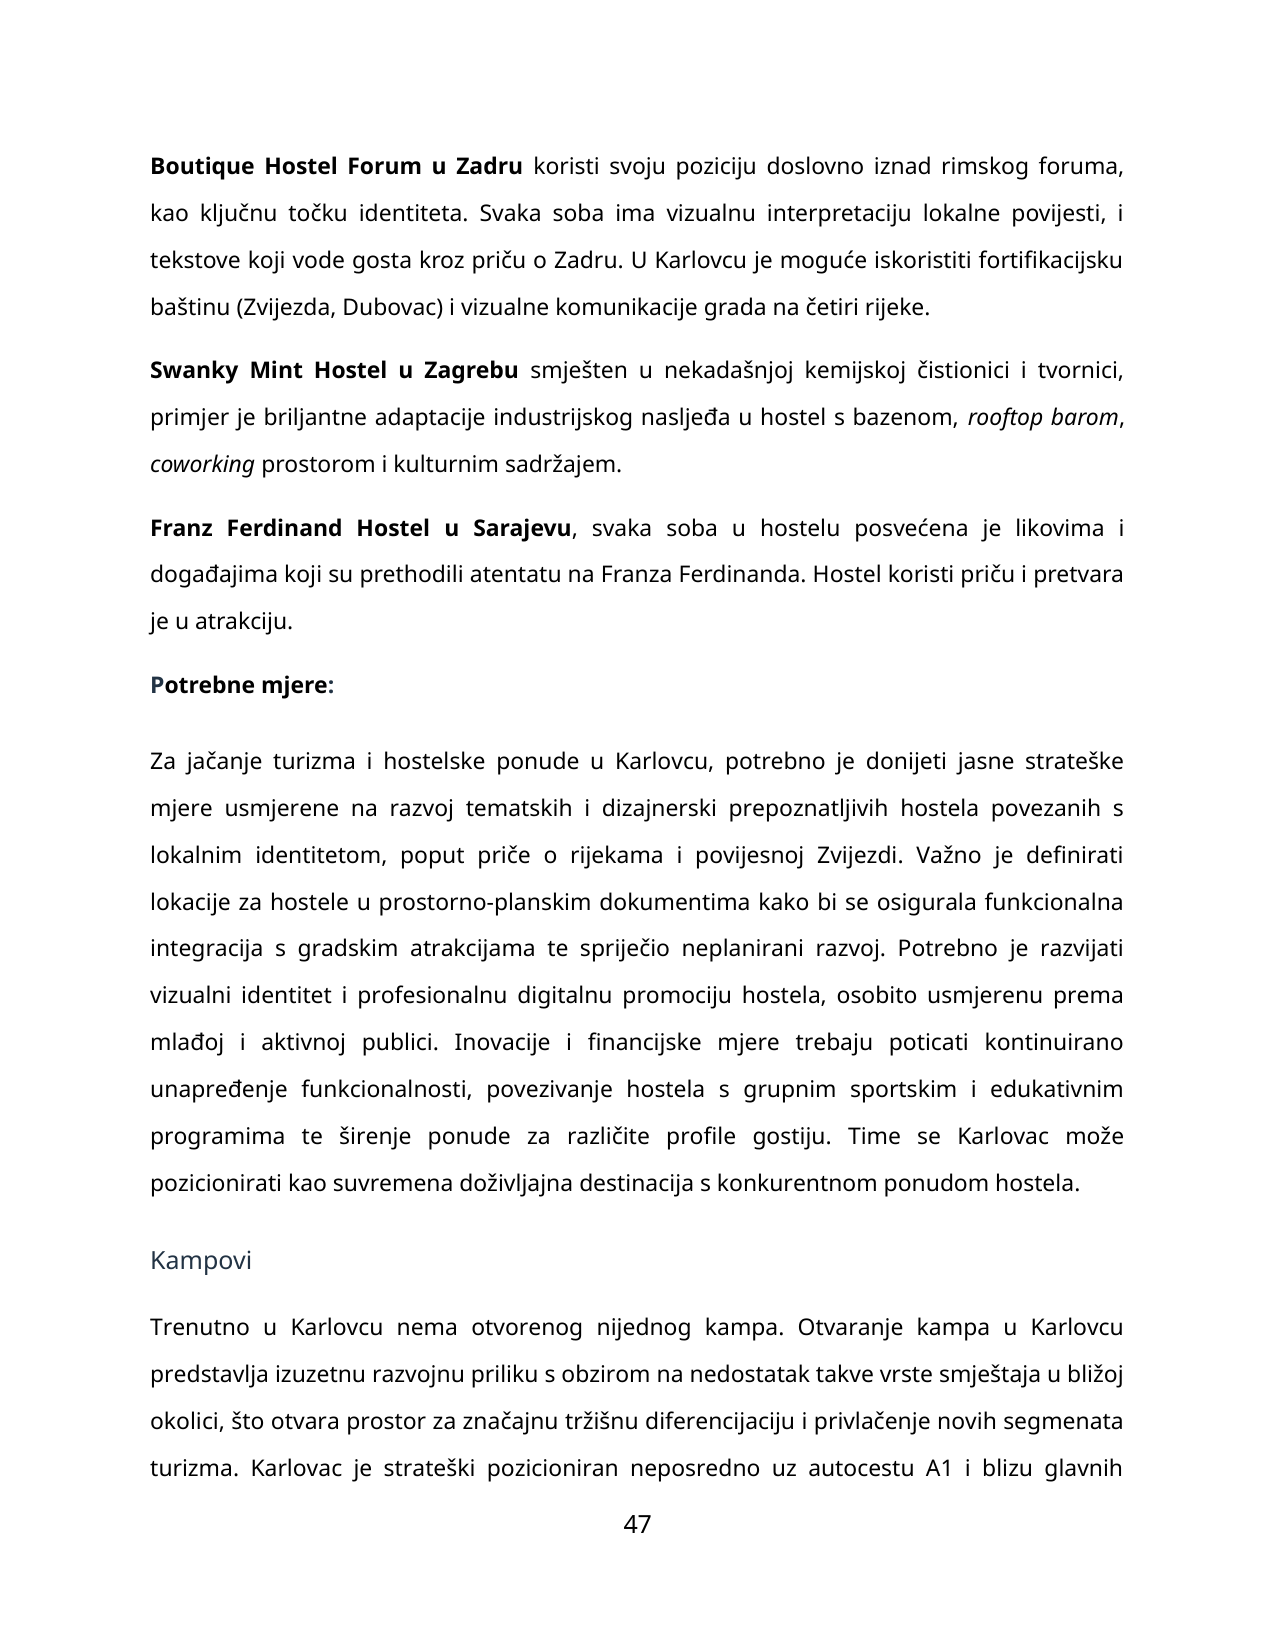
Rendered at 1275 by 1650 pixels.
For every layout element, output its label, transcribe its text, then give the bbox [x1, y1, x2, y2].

text Swanky Mint Hostel u Zagrebu smješten u nekadašnjoj kemijskoj čistionici i tvornici, primjer je briljantne adaptacije industrijskog nasljeđa u hostel s bazenom, rooftop barom, coworking prostorom i kulturnim sadržajem. [150, 354, 1125, 479]
text Boutique Hostel Forum u Zadru koristi svoju poziciju doslovno iznad rimskog foruma, kao ključnu točku identiteta. Svaka soba ima vizualnu interpretaciju lokalne povijesti, i tekstove koji vode gosta kroz priču o Zadru. U Karlovcu je moguće iskoristiti fortifikacijsku baštinu (Zvijezda, Dubovac) i vizualne komunikacije grada na četiri rijeke. [150, 150, 1125, 322]
text Potrebne mjere: [150, 669, 1125, 700]
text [150, 1311, 1125, 1483]
text Franz Ferdinand Hostel u Sarajevu, svaka soba u hostelu posvećena je likovima i događajima koji su prethodili atentatu na Franza Ferdinanda. Hostel koristi priču i pretvara je u atrakciju. [150, 511, 1125, 636]
text Za jačanje turizma i hostelske ponude u Karlovcu, potrebno je donijeti jasne strateške mjere usmjerene na razvoj tematskih i dizajnerski prepoznatljivih hostela povezanih s lokalnim identitetom, poput priče o rijekama i povijesnoj Zvijezdi. Važno je definirati lokacije za hostele u prostorno-planskim dokumentima kako bi se osigurala funkcionalna integracija s gradskim atrakcijama te spriječio neplanirani razvoj. Potrebno je razvijati vizualni identitet i profesionalnu digitalnu promociju hostela, osobito usmjerenu prema mlađoj i aktivnoj publici. Inovacije i financijske mjere trebaju poticati kontinuirano unapređenje funkcionalnosti, povezivanje hostela s grupnim sportskim i edukativnim programima te širenje ponude za različite profile gostiju. Time se Karlovac može pozicionirati kao suvremena doživljajna destinacija s konkurentnom ponudom hostela. [150, 745, 1125, 1198]
text Kampovi [150, 1243, 1125, 1277]
